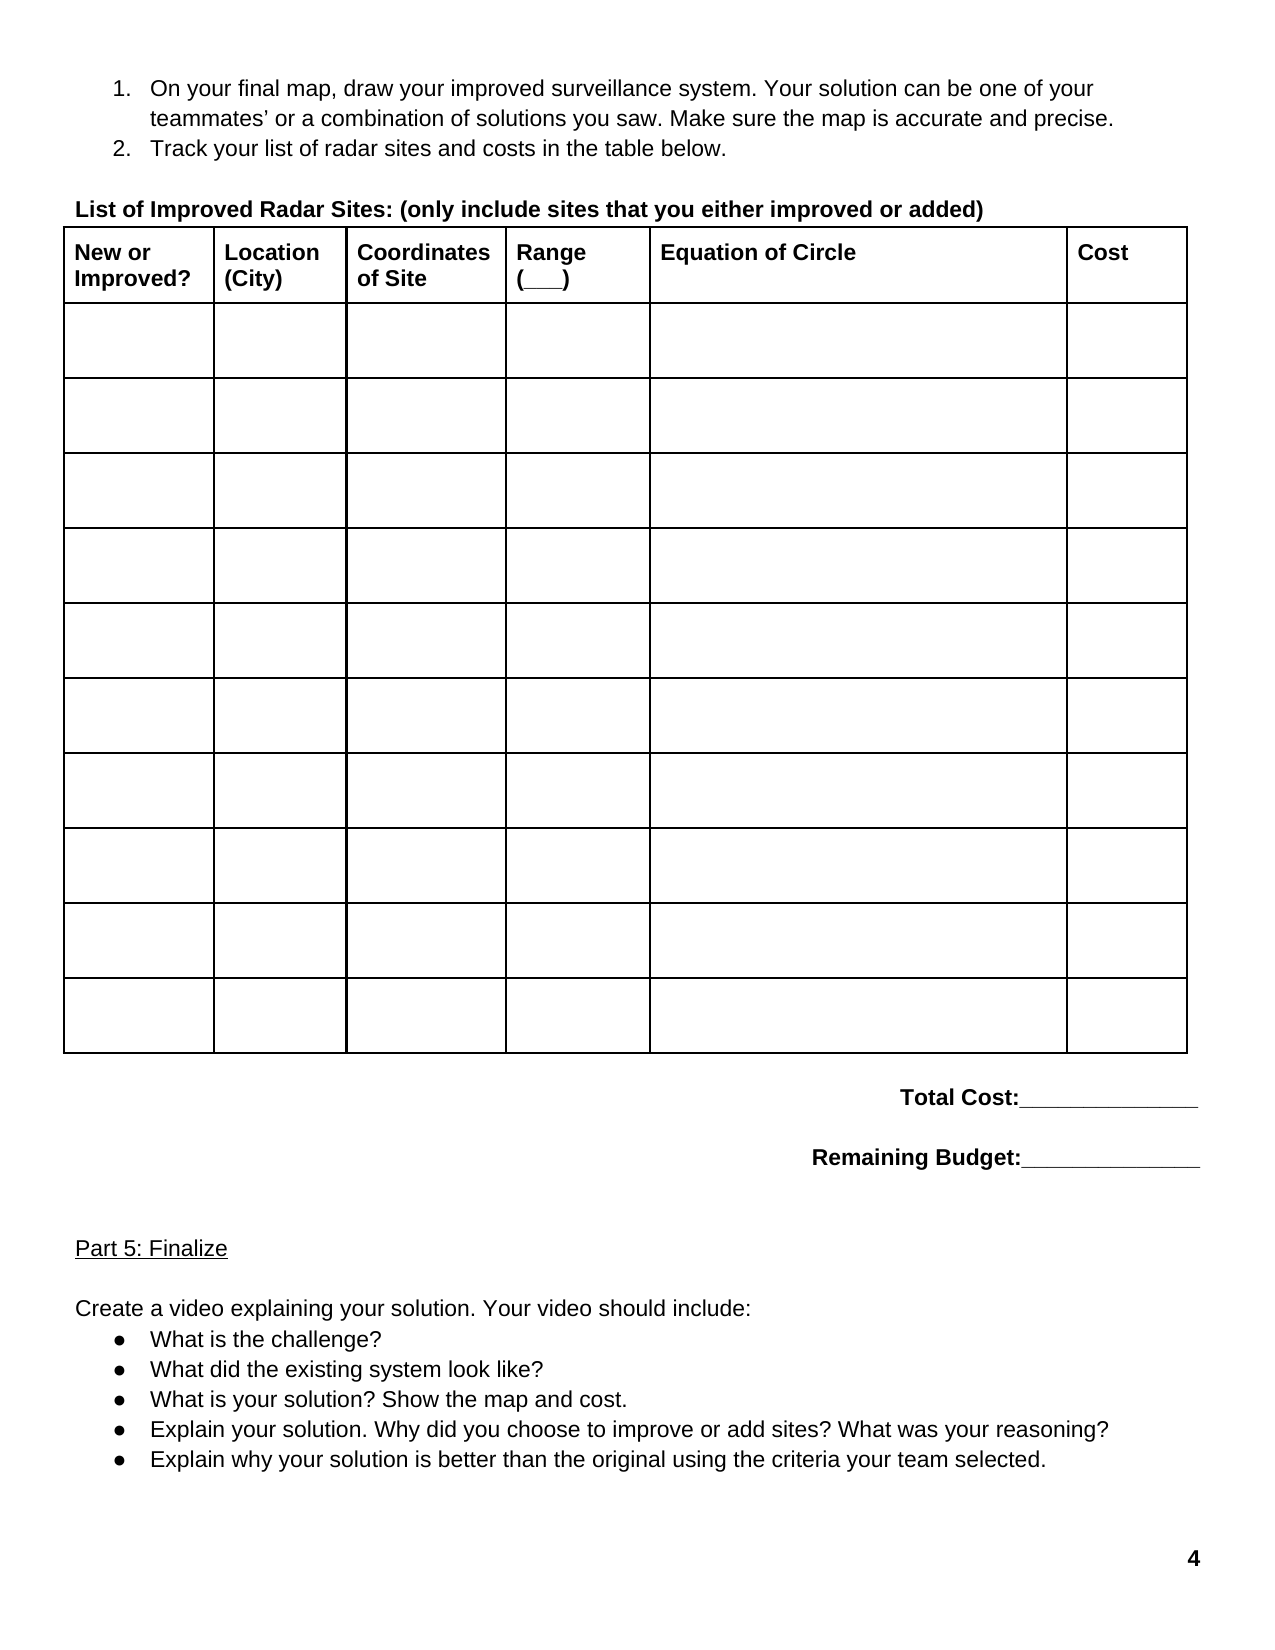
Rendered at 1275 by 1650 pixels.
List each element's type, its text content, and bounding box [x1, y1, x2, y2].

table_cell [1068, 829, 1186, 902]
list Explain your solution. Why did you choose to improve or add sites? What was your reasoning? [112, 1416, 1200, 1443]
table_cell [1068, 604, 1186, 677]
table_cell [215, 754, 345, 827]
table_cell [507, 379, 649, 452]
table_cell [507, 529, 649, 602]
table_cell [651, 604, 1066, 677]
table_header Location (City) [215, 228, 345, 302]
table_cell [651, 454, 1066, 527]
table_cell [651, 979, 1066, 1052]
table_cell [65, 304, 213, 377]
table_cell [507, 829, 649, 902]
table_cell [65, 529, 213, 602]
table_cell [1068, 529, 1186, 602]
table_cell [65, 604, 213, 677]
table_cell [651, 529, 1066, 602]
list What did the existing system look like? [112, 1356, 1200, 1382]
table_cell [1068, 679, 1186, 752]
table_cell [348, 304, 505, 377]
table_header Range (___) [507, 228, 649, 302]
table_cell [651, 304, 1066, 377]
table_cell [348, 454, 505, 527]
table_cell [215, 454, 345, 527]
table_cell [1068, 454, 1186, 527]
table_cell [651, 754, 1066, 827]
table_cell [348, 679, 505, 752]
table_cell [507, 979, 649, 1052]
table_cell [507, 904, 649, 977]
list Explain why your solution is better than the original using the criteria your team selected. [112, 1446, 1200, 1473]
table_cell [507, 604, 649, 677]
table_cell [348, 904, 505, 977]
table_cell [215, 529, 345, 602]
table_cell [65, 379, 213, 452]
table_cell [215, 379, 345, 452]
text Create a video explaining your solution. Your video should include: [75, 1295, 1200, 1322]
table_header New or Improved? [65, 228, 213, 302]
list Track your list of radar sites and costs in the table below. [112, 135, 1200, 162]
table_cell [651, 379, 1066, 452]
table_cell [215, 979, 345, 1052]
table_cell [348, 979, 505, 1052]
table_cell [507, 304, 649, 377]
table_cell [215, 604, 345, 677]
text Part 5: Finalize [75, 1235, 1200, 1261]
table_cell [651, 904, 1066, 977]
table_cell [215, 904, 345, 977]
table_cell [348, 829, 505, 902]
table_cell [1068, 304, 1186, 377]
table_cell [65, 904, 213, 977]
list On your final map, draw your improved surveillance system. Your solution can be one of your teammates’ or a combination of solutions you saw. Make sure the map is accurate and precise. [112, 75, 1200, 132]
table_header Coordinates of Site [348, 228, 505, 302]
table_cell [348, 754, 505, 827]
table_cell [1068, 979, 1186, 1052]
table_cell [65, 979, 213, 1052]
table_cell [65, 754, 213, 827]
table_cell [215, 679, 345, 752]
table_cell [215, 304, 345, 377]
text List of Improved Radar Sites: (only include sites that you either improved or added) [75, 196, 1200, 222]
table_cell [1068, 904, 1186, 977]
table_cell [507, 754, 649, 827]
table_cell [65, 679, 213, 752]
table_cell [348, 604, 505, 677]
table_cell [507, 454, 649, 527]
table_cell [215, 829, 345, 902]
table_cell [1068, 379, 1186, 452]
table_header Cost [1068, 228, 1186, 302]
table_cell [348, 379, 505, 452]
text Total Cost:______________ [75, 1084, 1200, 1110]
table_cell [348, 529, 505, 602]
table_cell [651, 829, 1066, 902]
table_header Equation of Circle [651, 228, 1066, 302]
table_cell [65, 829, 213, 902]
list What is your solution? Show the map and cost. [112, 1386, 1200, 1412]
table_cell [507, 679, 649, 752]
text Remaining Budget:______________ [75, 1144, 1200, 1171]
list What is the challenge? [112, 1326, 1200, 1352]
table_cell [651, 679, 1066, 752]
table_cell [1068, 754, 1186, 827]
table_cell [65, 454, 213, 527]
